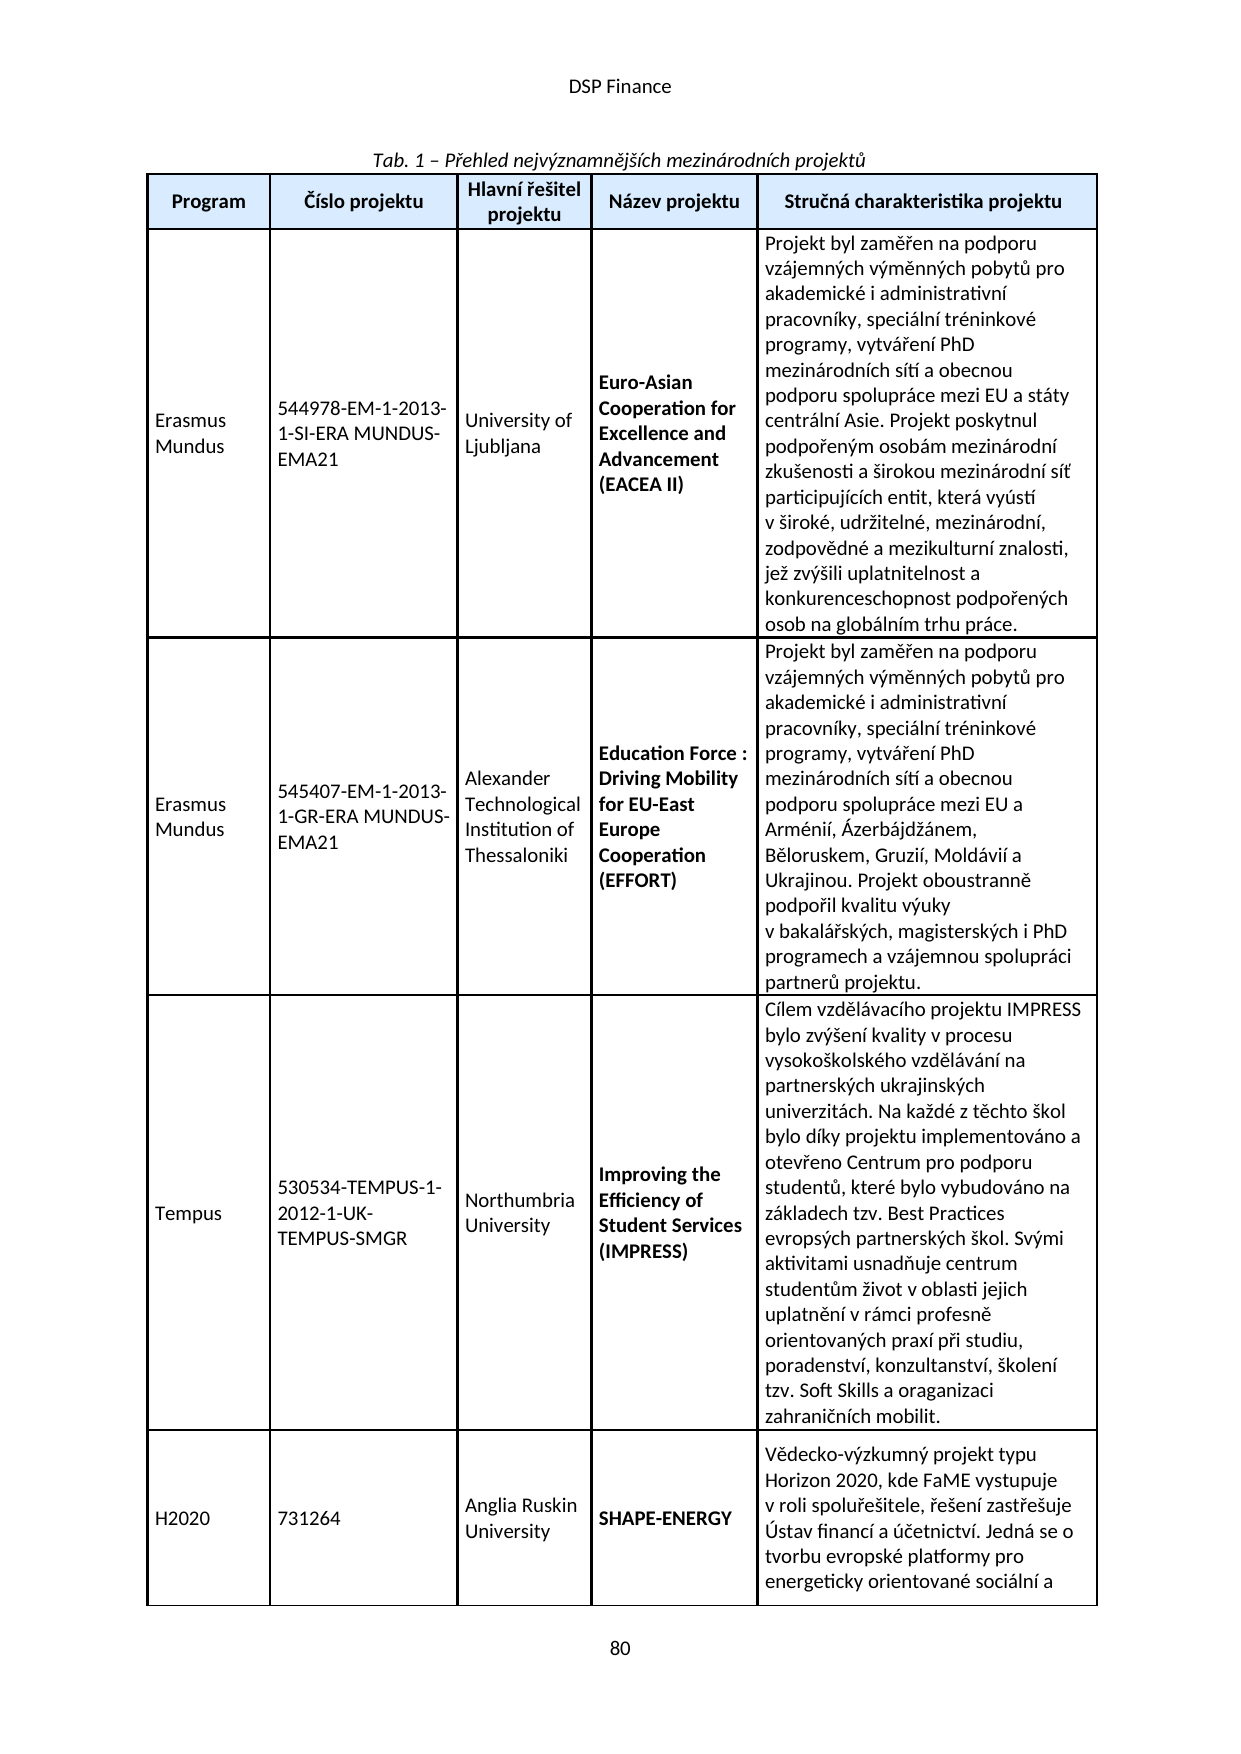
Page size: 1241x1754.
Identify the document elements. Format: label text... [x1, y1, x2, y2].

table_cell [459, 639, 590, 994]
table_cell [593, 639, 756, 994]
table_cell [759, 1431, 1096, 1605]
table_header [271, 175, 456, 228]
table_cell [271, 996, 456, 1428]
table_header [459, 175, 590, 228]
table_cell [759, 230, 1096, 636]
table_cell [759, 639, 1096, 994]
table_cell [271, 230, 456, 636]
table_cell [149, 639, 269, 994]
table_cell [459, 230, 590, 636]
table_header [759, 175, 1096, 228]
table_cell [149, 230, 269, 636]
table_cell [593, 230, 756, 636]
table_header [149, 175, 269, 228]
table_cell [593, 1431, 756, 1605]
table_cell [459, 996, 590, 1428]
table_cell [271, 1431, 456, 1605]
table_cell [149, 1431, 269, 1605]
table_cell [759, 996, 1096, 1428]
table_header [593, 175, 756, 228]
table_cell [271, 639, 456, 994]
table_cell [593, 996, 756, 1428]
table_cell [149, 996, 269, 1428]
text Tab. 1 – Přehled nejvýznamnějších mezinárodních projektů [148, 148, 1093, 173]
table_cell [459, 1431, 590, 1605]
